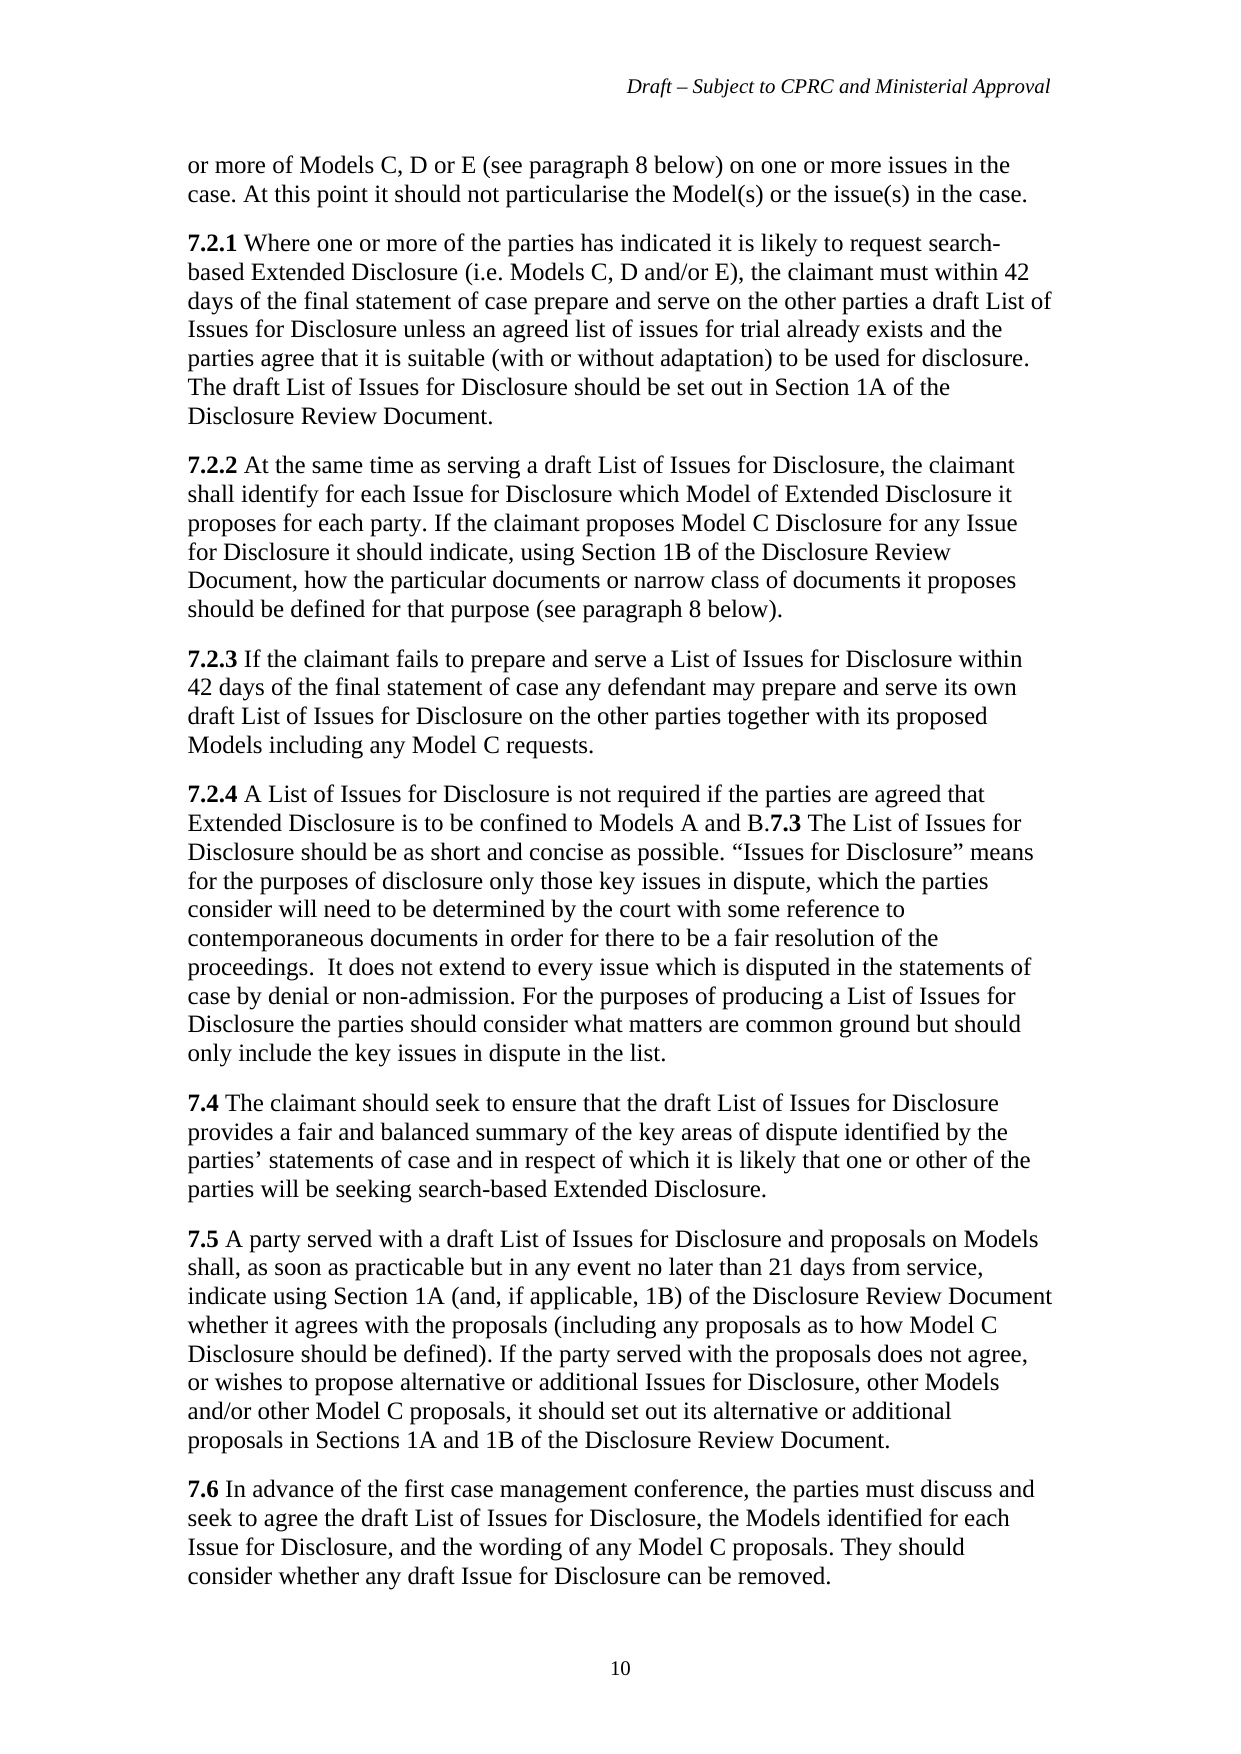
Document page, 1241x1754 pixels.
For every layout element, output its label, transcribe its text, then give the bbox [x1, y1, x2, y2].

text 7.2.2 At the same time as serving a draft List of Issues for Disclosure, the claimant shall identify for each Issue for Disclosure which Model of Extended Disclosure it proposes for each party. If the claimant proposes Model C Disclosure for any Issue for Disclosure it should indicate, using Section 1B of the Disclosure Review Document, how the particular documents or narrow class of documents it proposes should be defined for that purpose (see paragraph 8 below). [187, 450, 1053, 623]
text 7.6 In advance of the first case management conference, the parties must discuss and seek to agree the draft List of Issues for Disclosure, the Models identified for each Issue for Disclosure, and the wording of any Model C proposals. They should consider whether any draft Issue for Disclosure can be removed. [187, 1474, 1053, 1589]
text 7.5 A party served with a draft List of Issues for Disclosure and proposals on Models shall, as soon as practicable but in any event no later than 21 days from service, indicate using Section 1A (and, if applicable, 1B) of the Disclosure Review Document whether it agrees with the proposals (including any proposals as to how Model C Disclosure should be defined). If the party served with the proposals does not agree, or wishes to propose alternative or additional Issues for Disclosure, other Models and/or other Model C proposals, it should set out its alternative or additional proposals in Sections 1A and 1B of the Disclosure Review Document. [187, 1224, 1053, 1454]
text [187, 150, 1053, 207]
text 7.2.1 Where one or more of the parties has indicated it is likely to request search-based Extended Disclosure (i.e. Models C, D and/or E), the claimant must within 42 days of the final statement of case prepare and serve on the other parties a draft List of Issues for Disclosure unless an agreed list of issues for trial already exists and the parties agree that it is suitable (with or without adaptation) to be used for disclosure. The draft List of Issues for Disclosure should be set out in Section 1A of the Disclosure Review Document. [187, 228, 1053, 429]
text 7.2.4 A List of Issues for Disclosure is not required if the parties are agreed that Extended Disclosure is to be confined to Models A and B.7.3 The List of Issues for Disclosure should be as short and concise as possible. “Issues for Disclosure” means for the purposes of disclosure only those key issues in dispute, which the parties consider will need to be determined by the court with some reference to contemporaneous documents in order for there to be a fair resolution of the proceedings. It does not extend to every issue which is disputed in the statements of case by denial or non-admission. For the purposes of producing a List of Issues for Disclosure the parties should consider what matters are common ground but should only include the key issues in dispute in the list. [187, 779, 1053, 1067]
text 7.4 The claimant should seek to ensure that the draft List of Issues for Disclosure provides a fair and balanced summary of the key areas of dispute identified by the parties’ statements of case and in respect of which it is likely that one or other of the parties will be seeking search-based Extended Disclosure. [187, 1088, 1053, 1203]
text 7.2.3 If the claimant fails to prepare and serve a List of Issues for Disclosure within 42 days of the final statement of case any defendant may prepare and serve its own draft List of Issues for Disclosure on the other parties together with its proposed Models including any Model C requests. [187, 644, 1053, 759]
